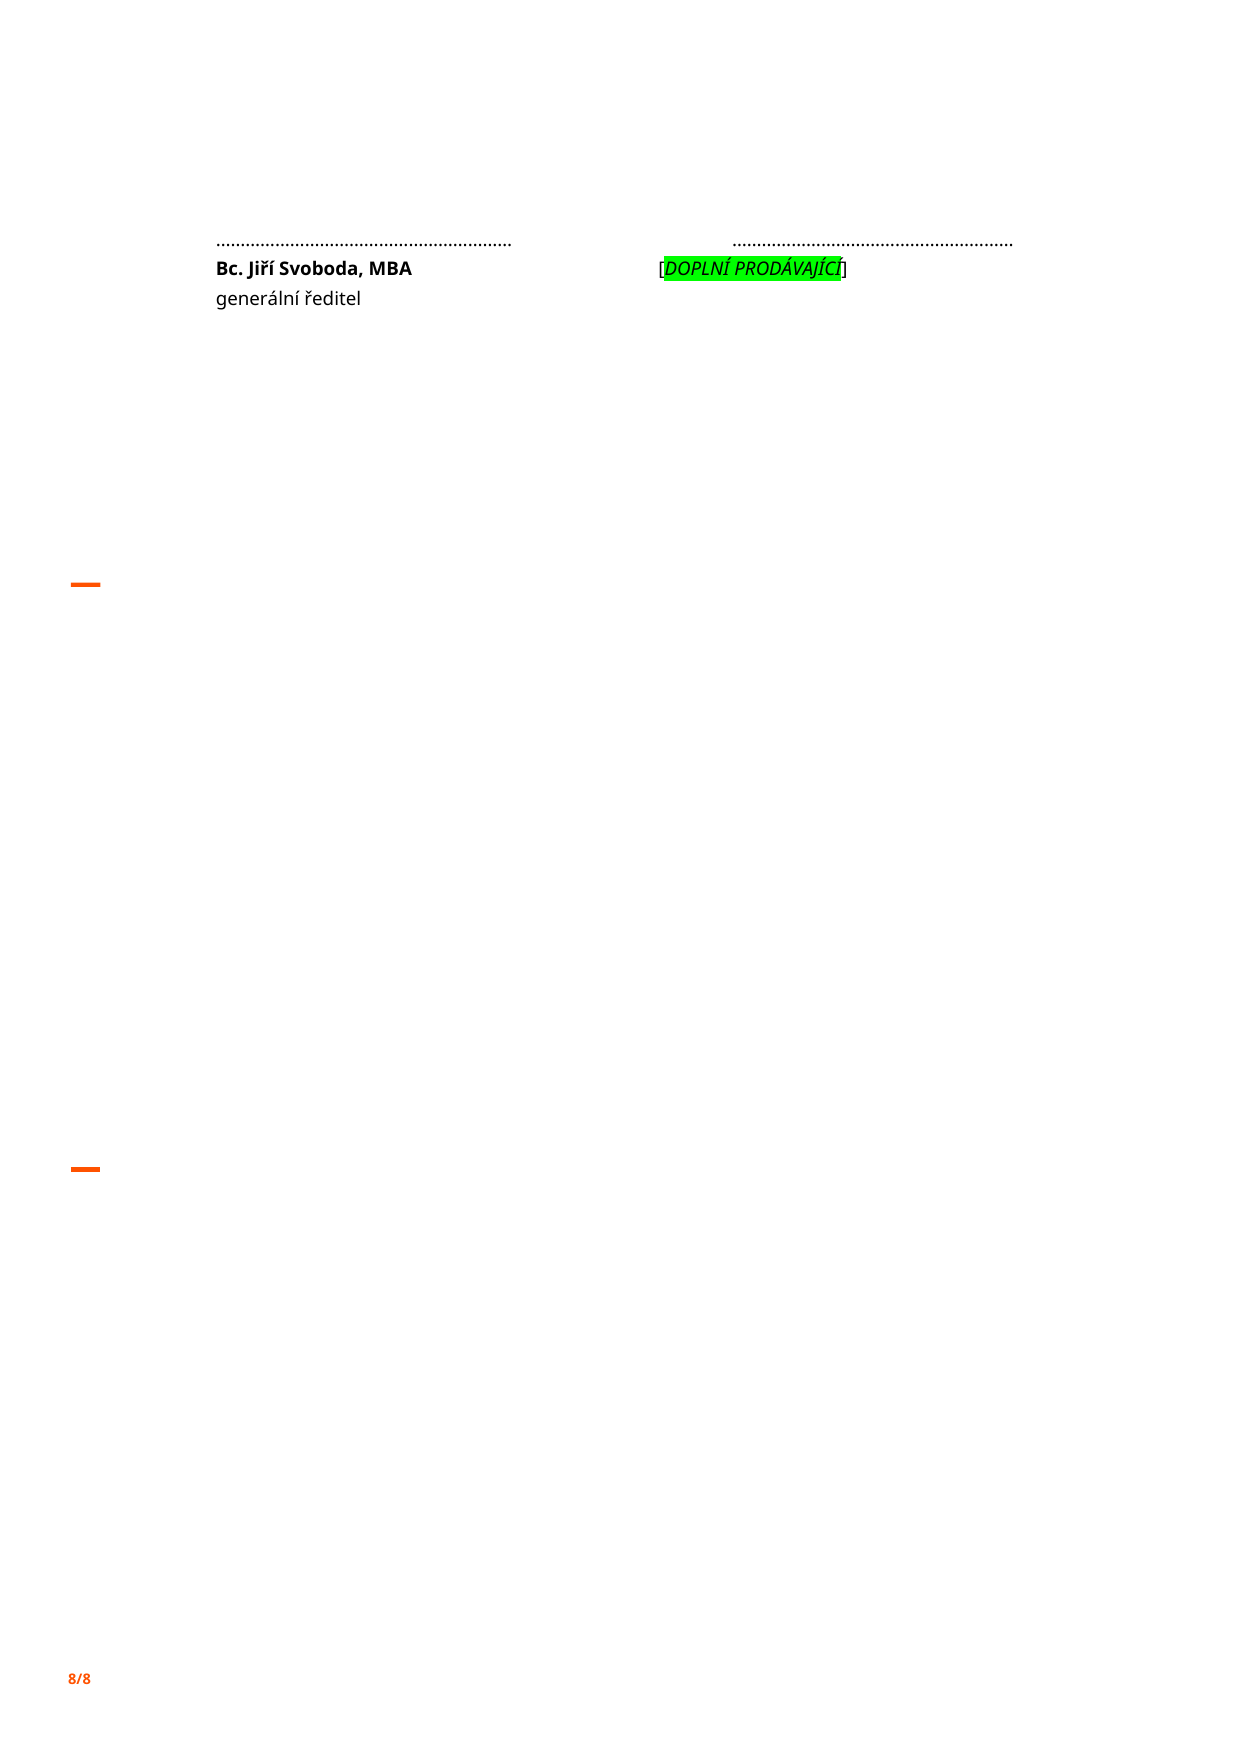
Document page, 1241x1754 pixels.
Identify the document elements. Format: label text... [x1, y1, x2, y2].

text Bc. Jiří Svoboda, MBA [DOPLNÍ PRODÁVAJÍCÍ] [841, 256, 1122, 281]
text generální ředitel [216, 285, 1122, 310]
text …………………………………………………… ………………………………………………… [216, 226, 1122, 252]
text Bc. Jiří Svoboda, MBA [DOPLNÍ PRODÁVAJÍCÍ] [216, 256, 664, 281]
